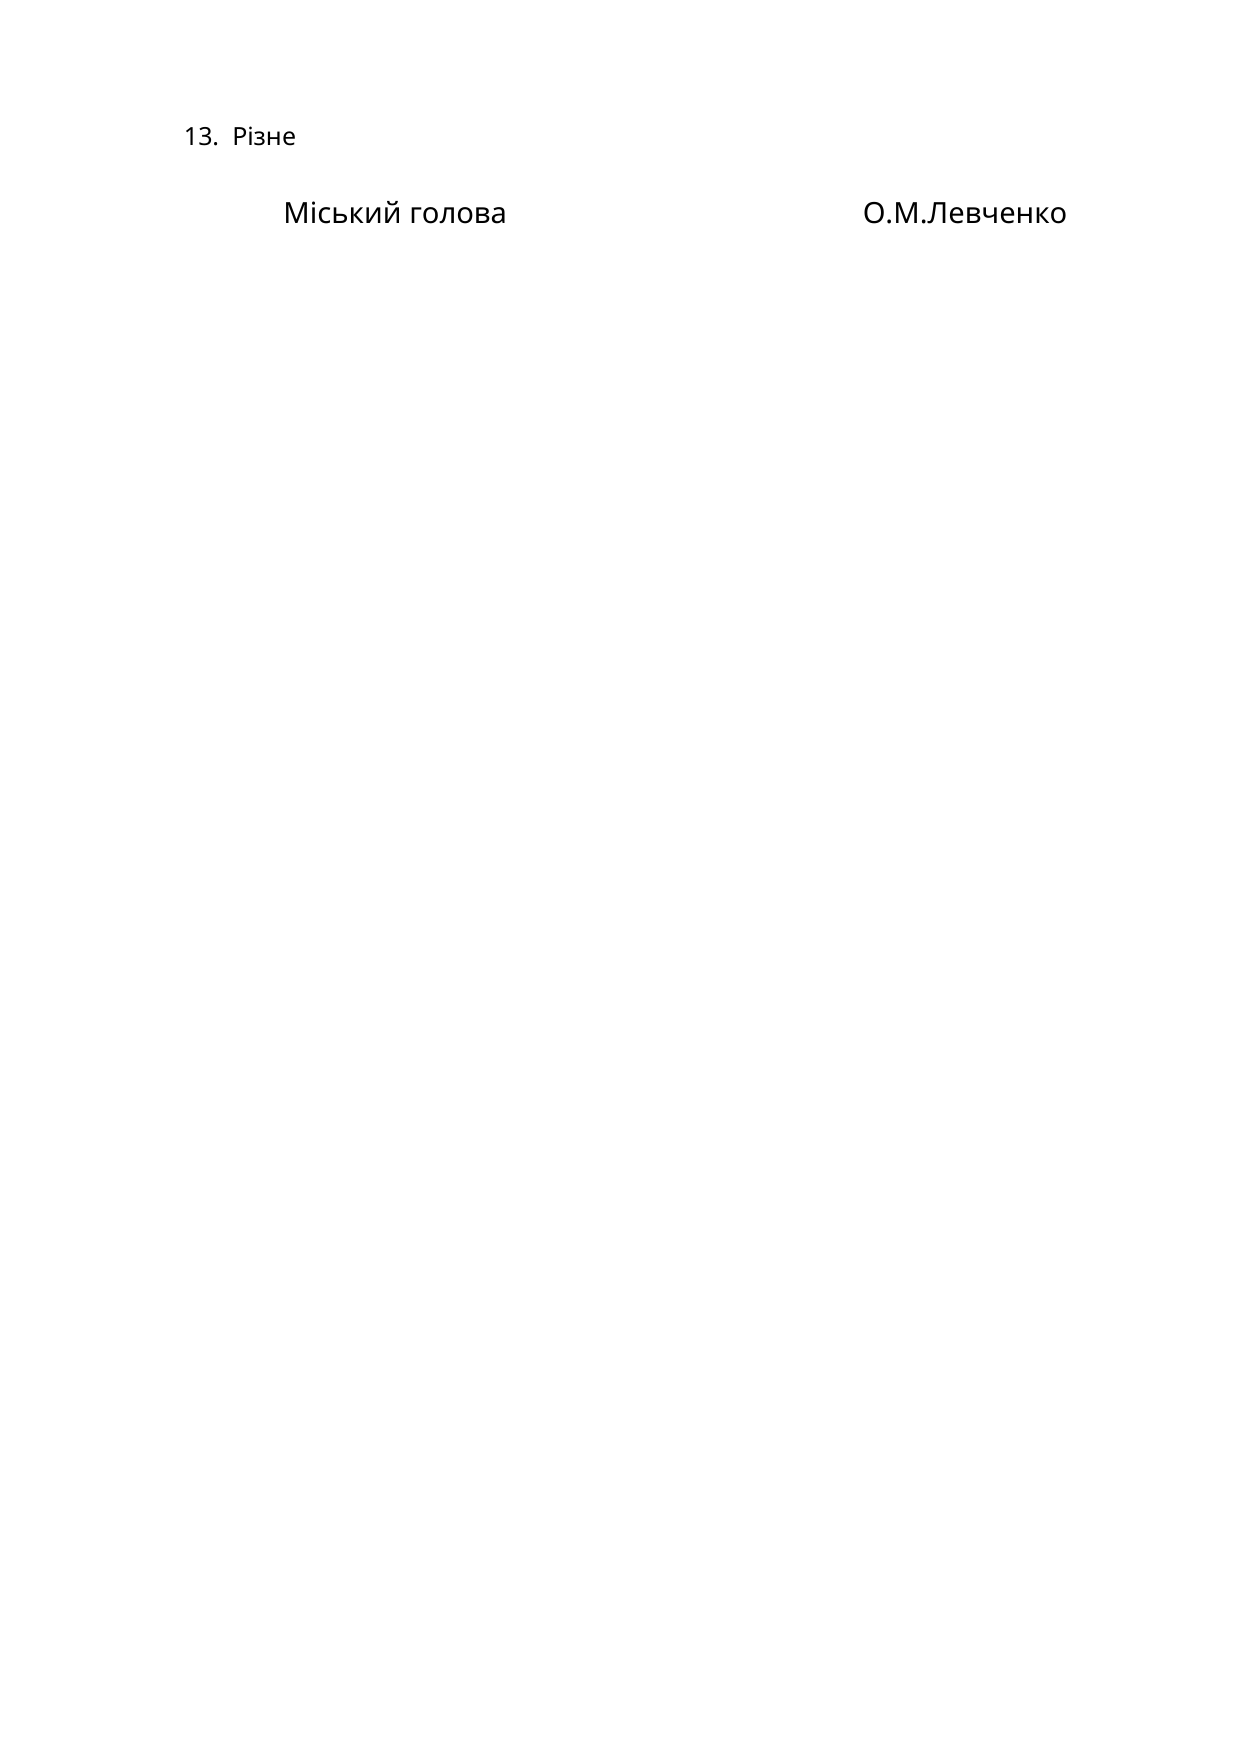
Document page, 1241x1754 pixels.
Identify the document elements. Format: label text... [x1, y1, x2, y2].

text Міський голова О.М.Левченко [177, 192, 1152, 232]
text 13. Різне [177, 118, 1152, 152]
